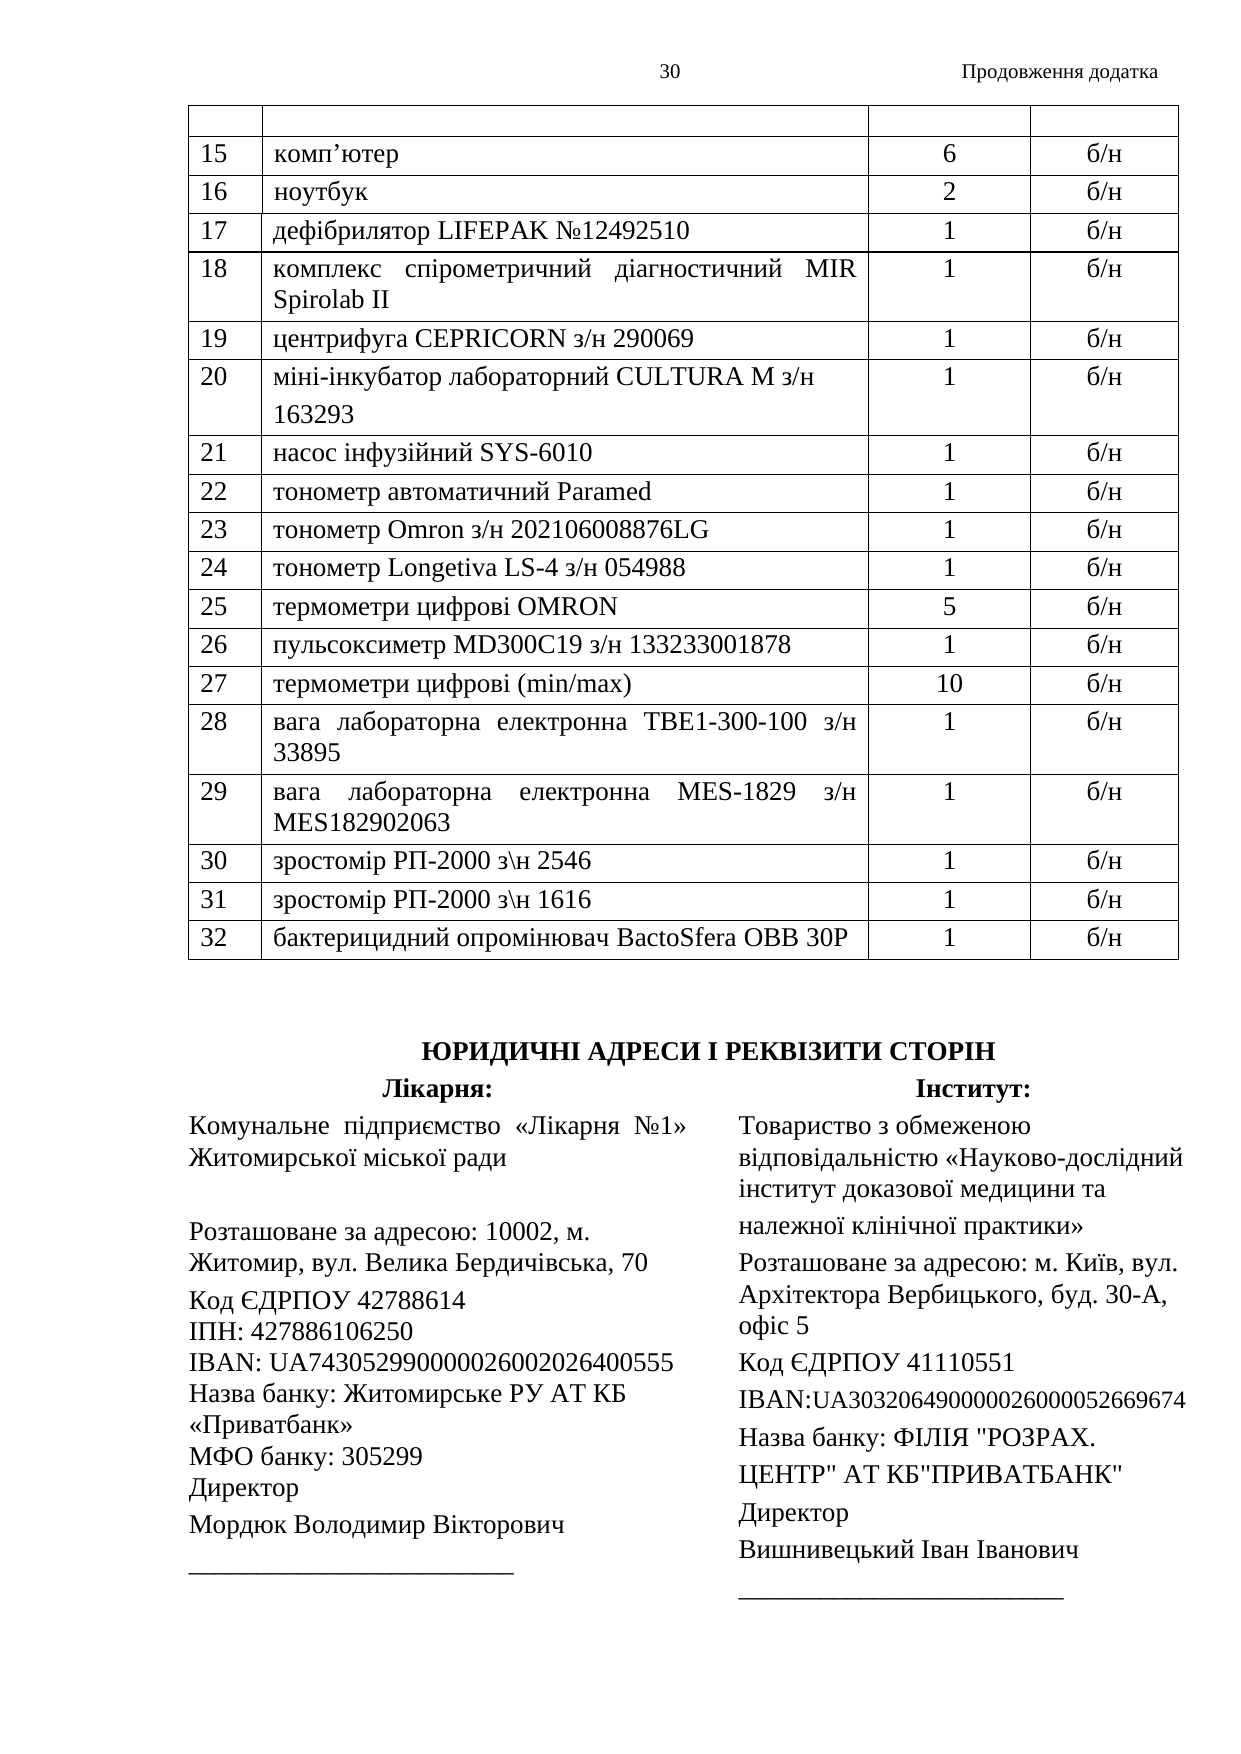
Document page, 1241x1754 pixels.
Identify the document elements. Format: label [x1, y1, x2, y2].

table_header [177, 105, 1240, 1652]
